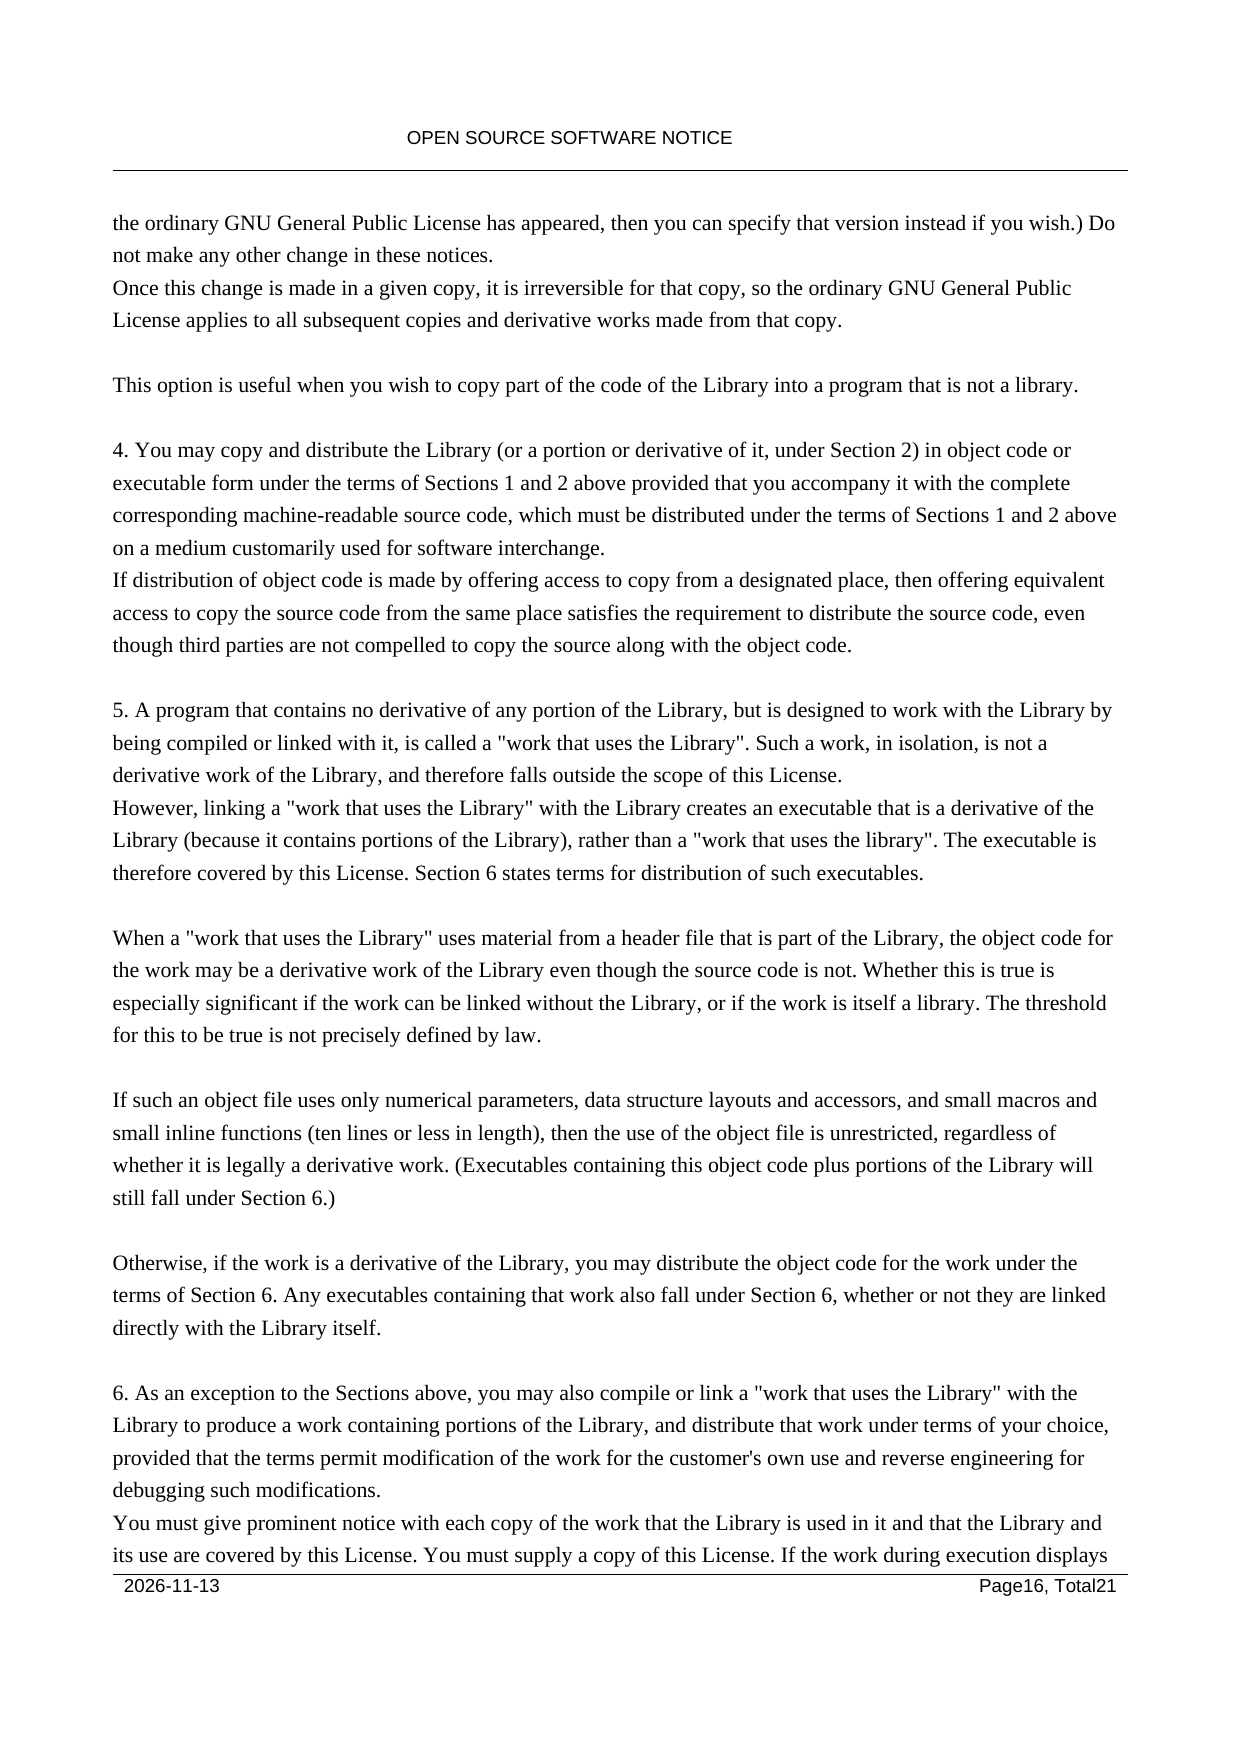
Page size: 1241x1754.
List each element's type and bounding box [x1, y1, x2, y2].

text [112, 206, 1128, 1571]
